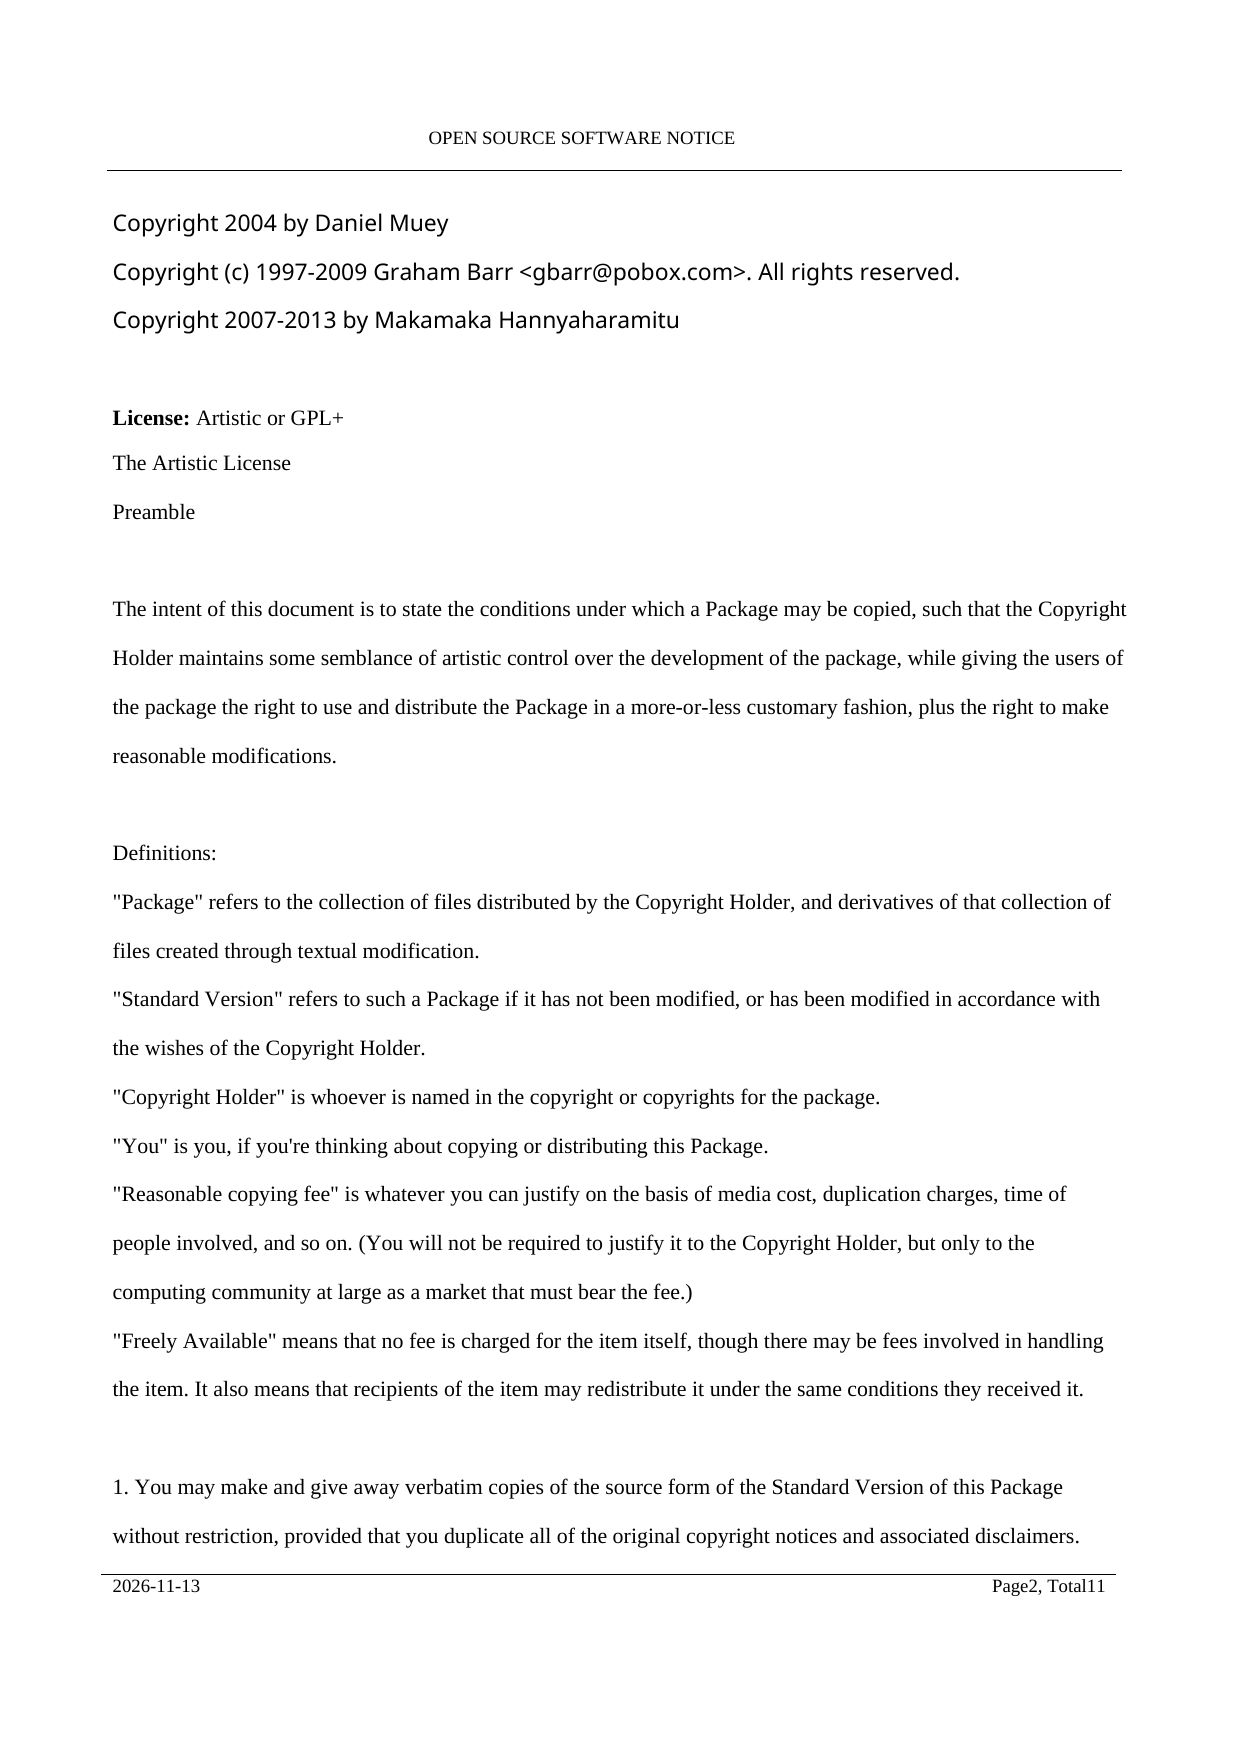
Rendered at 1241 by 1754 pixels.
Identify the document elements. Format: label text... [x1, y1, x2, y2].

text License: Artistic or GPL+ [112, 401, 1128, 434]
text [112, 446, 1128, 1551]
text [112, 206, 1128, 385]
